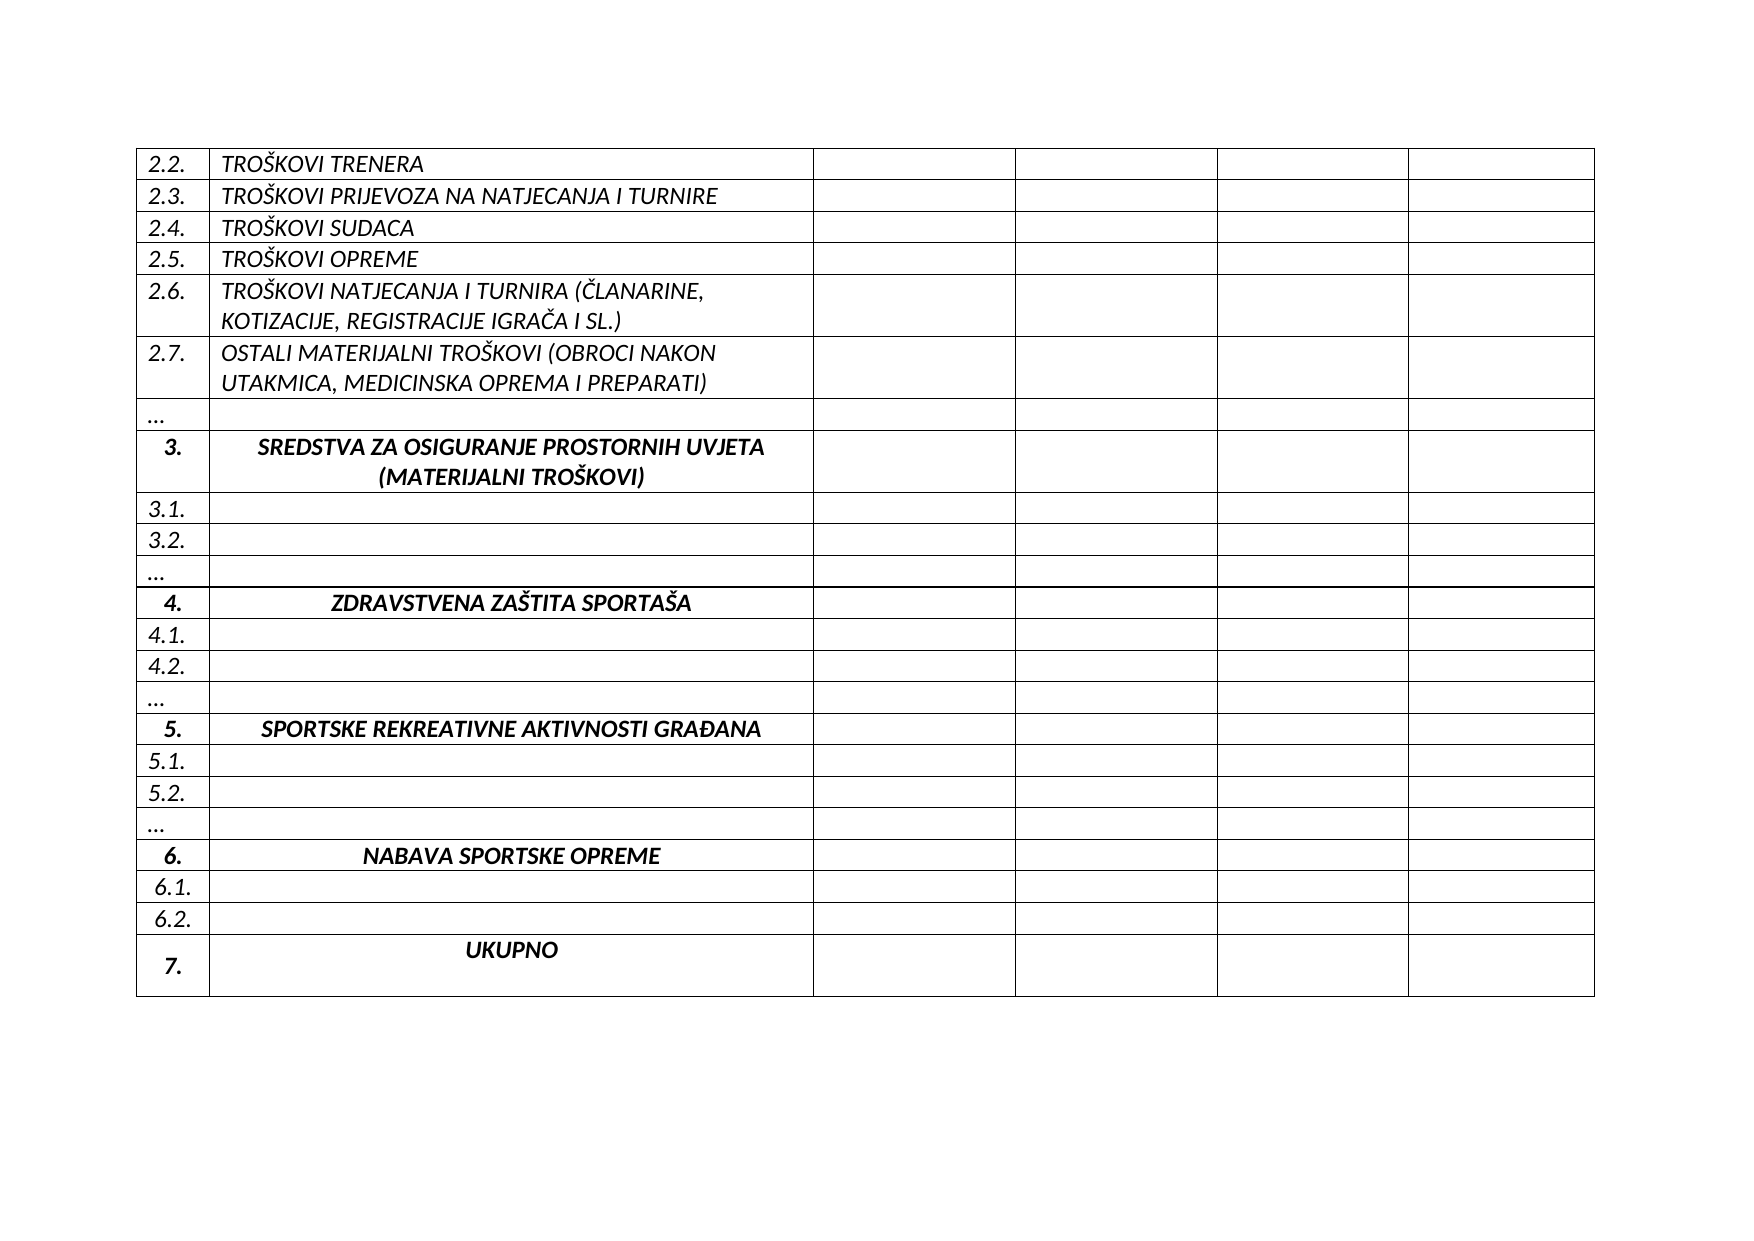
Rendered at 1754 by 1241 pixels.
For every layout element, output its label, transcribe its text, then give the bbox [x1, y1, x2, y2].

table_cell [1016, 651, 1217, 681]
table_cell [814, 903, 1015, 933]
table_cell TROŠKOVI OPREME [210, 243, 813, 274]
table_cell [1409, 524, 1594, 555]
table_cell [210, 903, 813, 933]
table_cell [814, 682, 1015, 713]
table_cell [1218, 493, 1408, 523]
table_cell 4. [137, 588, 209, 618]
table_cell [210, 777, 813, 807]
table_cell [210, 871, 813, 902]
table_cell [1218, 903, 1408, 933]
table_cell [1409, 903, 1594, 933]
table_cell [814, 871, 1015, 902]
table_cell 3.1. [137, 493, 209, 523]
table_cell [1016, 682, 1217, 713]
table_cell [1409, 619, 1594, 649]
table_cell … [137, 556, 209, 586]
table_cell [1218, 935, 1408, 996]
table_cell [1409, 714, 1594, 744]
table_cell [210, 745, 813, 776]
table_cell [1016, 180, 1217, 211]
table_cell UKUPNO [210, 935, 813, 996]
table_cell [1409, 243, 1594, 274]
table_cell 5. [137, 714, 209, 744]
table_cell 5.1. [137, 745, 209, 776]
table_cell [1218, 682, 1408, 713]
table_cell [814, 399, 1015, 429]
table_cell TROŠKOVI NATJECANJA I TURNIRA (ČLANARINE, KOTIZACIJE, REGISTRACIJE IGRAČA I SL.) [210, 275, 813, 336]
table_cell [1218, 431, 1408, 492]
table_cell [1409, 275, 1594, 336]
table_cell [210, 808, 813, 839]
table_cell [1218, 651, 1408, 681]
table_cell [210, 493, 813, 523]
table_cell [814, 651, 1015, 681]
table_cell [1218, 745, 1408, 776]
table_cell [1218, 399, 1408, 429]
table_cell [1409, 935, 1594, 996]
table_cell [814, 588, 1015, 618]
table_cell … [137, 808, 209, 839]
table_cell [1409, 777, 1594, 807]
table_cell [814, 212, 1015, 242]
table_cell [1016, 337, 1217, 398]
table_cell [1409, 180, 1594, 211]
table_cell [1016, 903, 1217, 933]
table_cell [1218, 180, 1408, 211]
table_cell [1218, 556, 1408, 586]
table_cell 6. [137, 840, 209, 870]
table_cell … [137, 682, 209, 713]
table_cell [1016, 714, 1217, 744]
table_cell [1218, 871, 1408, 902]
table_cell [1409, 493, 1594, 523]
table_cell NABAVA SPORTSKE OPREME [210, 840, 813, 870]
table_cell 2.6. [137, 275, 209, 336]
table_cell [1016, 935, 1217, 996]
table_cell [1218, 524, 1408, 555]
table_cell [1409, 337, 1594, 398]
table_cell 3. [137, 431, 209, 492]
table_cell 2.5. [137, 243, 209, 274]
table_cell [814, 619, 1015, 649]
table_cell [1016, 588, 1217, 618]
table_cell [1016, 212, 1217, 242]
table_cell TROŠKOVI SUDACA [210, 212, 813, 242]
table_cell [1409, 556, 1594, 586]
table_cell [1016, 840, 1217, 870]
table_cell 2.4. [137, 212, 209, 242]
table_cell SPORTSKE REKREATIVNE AKTIVNOSTI GRAĐANA [210, 714, 813, 744]
table_cell [814, 275, 1015, 336]
table_cell 4.2. [137, 651, 209, 681]
table_cell [1016, 243, 1217, 274]
table_cell [1016, 275, 1217, 336]
table_cell ZDRAVSTVENA ZAŠTITA SPORTAŠA [210, 588, 813, 618]
table_cell [210, 524, 813, 555]
table_cell 7. [137, 935, 209, 996]
table_cell [814, 840, 1015, 870]
table_cell [210, 651, 813, 681]
table_cell [1409, 399, 1594, 429]
table_cell [1016, 745, 1217, 776]
table_cell [1218, 714, 1408, 744]
table_cell [1016, 808, 1217, 839]
table_cell [1016, 399, 1217, 429]
table_cell 2.2. [137, 149, 209, 179]
table_cell [1016, 493, 1217, 523]
table_cell 2.3. [137, 180, 209, 211]
table_cell [814, 337, 1015, 398]
table_cell [814, 243, 1015, 274]
table_cell [1409, 745, 1594, 776]
table_cell [1218, 243, 1408, 274]
table_cell [814, 777, 1015, 807]
table_cell [1016, 524, 1217, 555]
table_cell [1409, 212, 1594, 242]
table_cell [1409, 682, 1594, 713]
table_cell [814, 524, 1015, 555]
table_cell [1409, 840, 1594, 870]
table_cell [814, 180, 1015, 211]
table_cell [210, 682, 813, 713]
table_cell [1218, 337, 1408, 398]
table_cell [1016, 431, 1217, 492]
table_cell [1409, 588, 1594, 618]
table_cell [1016, 871, 1217, 902]
table_cell [814, 149, 1015, 179]
table_cell [1218, 275, 1408, 336]
table_cell 6.2. [137, 903, 209, 933]
table_cell [1016, 619, 1217, 649]
table_cell [814, 431, 1015, 492]
table_cell [1016, 149, 1217, 179]
table_cell [814, 808, 1015, 839]
table_cell TROŠKOVI PRIJEVOZA NA NATJECANJA I TURNIRE [210, 180, 813, 211]
table_cell 3.2. [137, 524, 209, 555]
table_cell OSTALI MATERIJALNI TROŠKOVI (OBROCI NAKON UTAKMICA, MEDICINSKA OPREMA I PREPARATI) [210, 337, 813, 398]
table_cell [1409, 431, 1594, 492]
table_cell [1016, 777, 1217, 807]
table_cell [210, 399, 813, 429]
table_cell 6.1. [137, 871, 209, 902]
table_cell 5.2. [137, 777, 209, 807]
table_cell [1218, 149, 1408, 179]
table_cell [1218, 619, 1408, 649]
table_cell [1218, 840, 1408, 870]
table_cell [1218, 777, 1408, 807]
table_cell [1218, 588, 1408, 618]
table_cell [210, 556, 813, 586]
table_cell [814, 556, 1015, 586]
table_cell [1016, 556, 1217, 586]
table_cell TROŠKOVI TRENERA [210, 149, 813, 179]
table_cell [814, 493, 1015, 523]
table_cell [1409, 871, 1594, 902]
table_cell [1409, 149, 1594, 179]
table_cell [210, 619, 813, 649]
table_cell … [137, 399, 209, 429]
table_cell [1218, 212, 1408, 242]
table_cell [814, 745, 1015, 776]
table_cell [1218, 808, 1408, 839]
table_cell [1409, 651, 1594, 681]
table_cell SREDSTVA ZA OSIGURANJE PROSTORNIH UVJETA (MATERIJALNI TROŠKOVI) [210, 431, 813, 492]
table_cell 2.7. [137, 337, 209, 398]
table_cell [814, 714, 1015, 744]
table_cell 4.1. [137, 619, 209, 649]
table_cell [1409, 808, 1594, 839]
table_cell [814, 935, 1015, 996]
